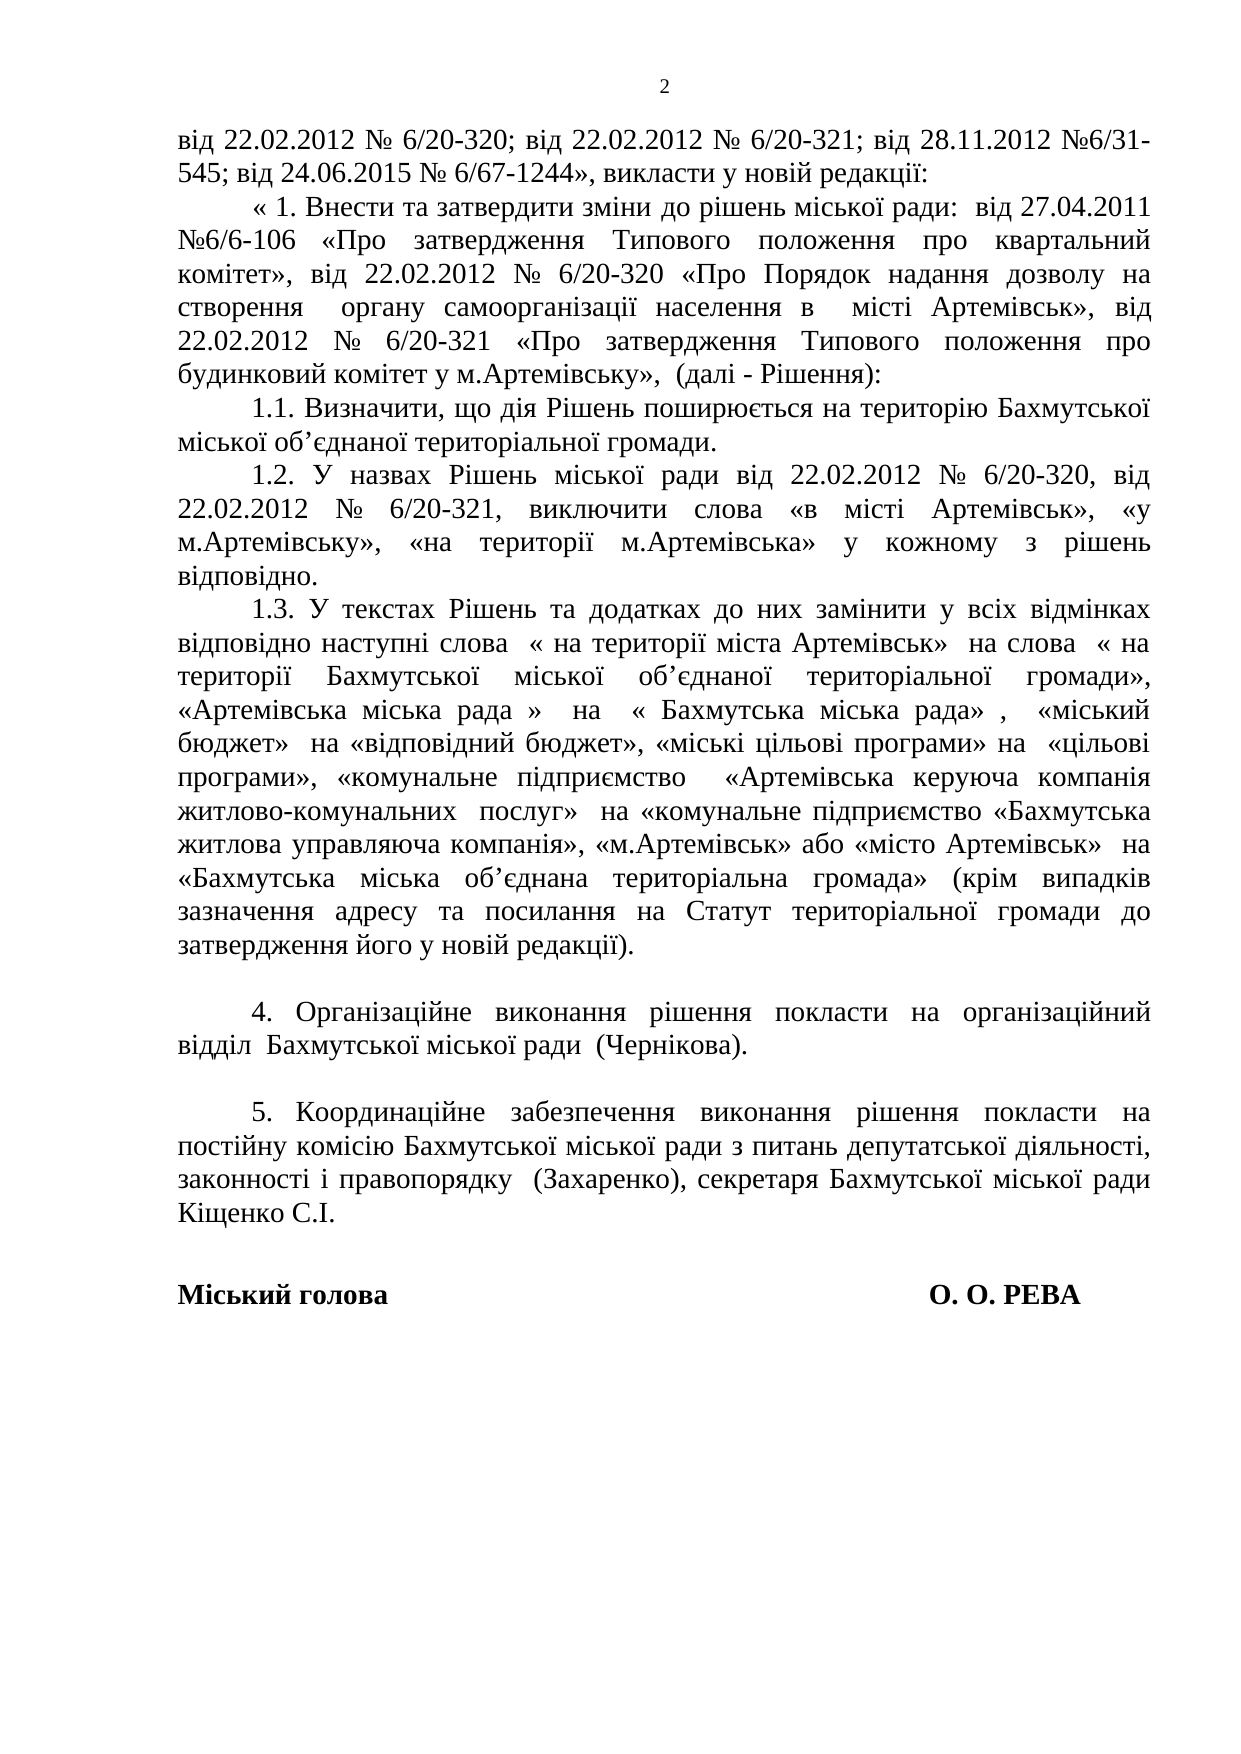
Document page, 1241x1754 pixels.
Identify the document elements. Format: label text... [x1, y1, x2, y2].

text 1.3. У текстах Рішень та додатках до них замінити у всіх відмінках відповідно наступні слова « на території міста Артемівськ» на слова « на території Бахмутської міської об’єднаної територіальної громади», «Артемівська міська рада » на « Бахмутська міська рада» , «міський бюджет» на «відповідний бюджет», «міські цільові програми» на «цільові програми», «комунальне підприємство «Артемівська керуюча компанія житлово-комунальних послуг» на «комунальне підприємство «Бахмутська житлова управляюча компанія», «м.Артемівськ» або «місто Артемівськ» на «Бахмутська міська об’єднана територіальна громада» (крім випадків зазначення адресу та посилання на Статут територіальної громади до затвердження його у новій редакції). [177, 591, 1152, 960]
text 1.1. Визначити, що дія Рішень поширюється на територію Бахмутської міської об’єднаної територіальної громади. [177, 390, 1152, 457]
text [177, 122, 1152, 189]
text « 1. Внести та затвердити зміни до рішень міської ради: від 27.04.2011 №6/6-106 «Про затвердження Типового положення про квартальний комітет», від 22.02.2012 № 6/20-320 «Про Порядок надання дозволу на створення органу самоорганізації населення в місті Артемівськ», від 22.02.2012 № 6/20-321 «Про затвердження Типового положення про будинковий комітет у м.Артемівську», (далі - Рішення): [177, 189, 1152, 390]
list Координаційне забезпечення виконання рішення покласти на постійну комісію Бахмутської міської ради з питань депутатської діяльності, законності і правопорядку (Захаренко), секретаря Бахмутської міської ради Кіщенко С.І. [177, 1094, 1152, 1229]
list Організаційне виконання рішення покласти на організаційний відділ Бахмутської міської ради (Чернікова). [177, 994, 1152, 1061]
subtitle Міський голова О. О. РЕВА [177, 1277, 1152, 1310]
text 1.2. У назвах Рішень міської ради від 22.02.2012 № 6/20-320, від 22.02.2012 № 6/20-321, виключити слова «в місті Артемівськ», «у м.Артемівську», «на території м.Артемівська» у кожному з рішень відповідно. [177, 457, 1152, 591]
